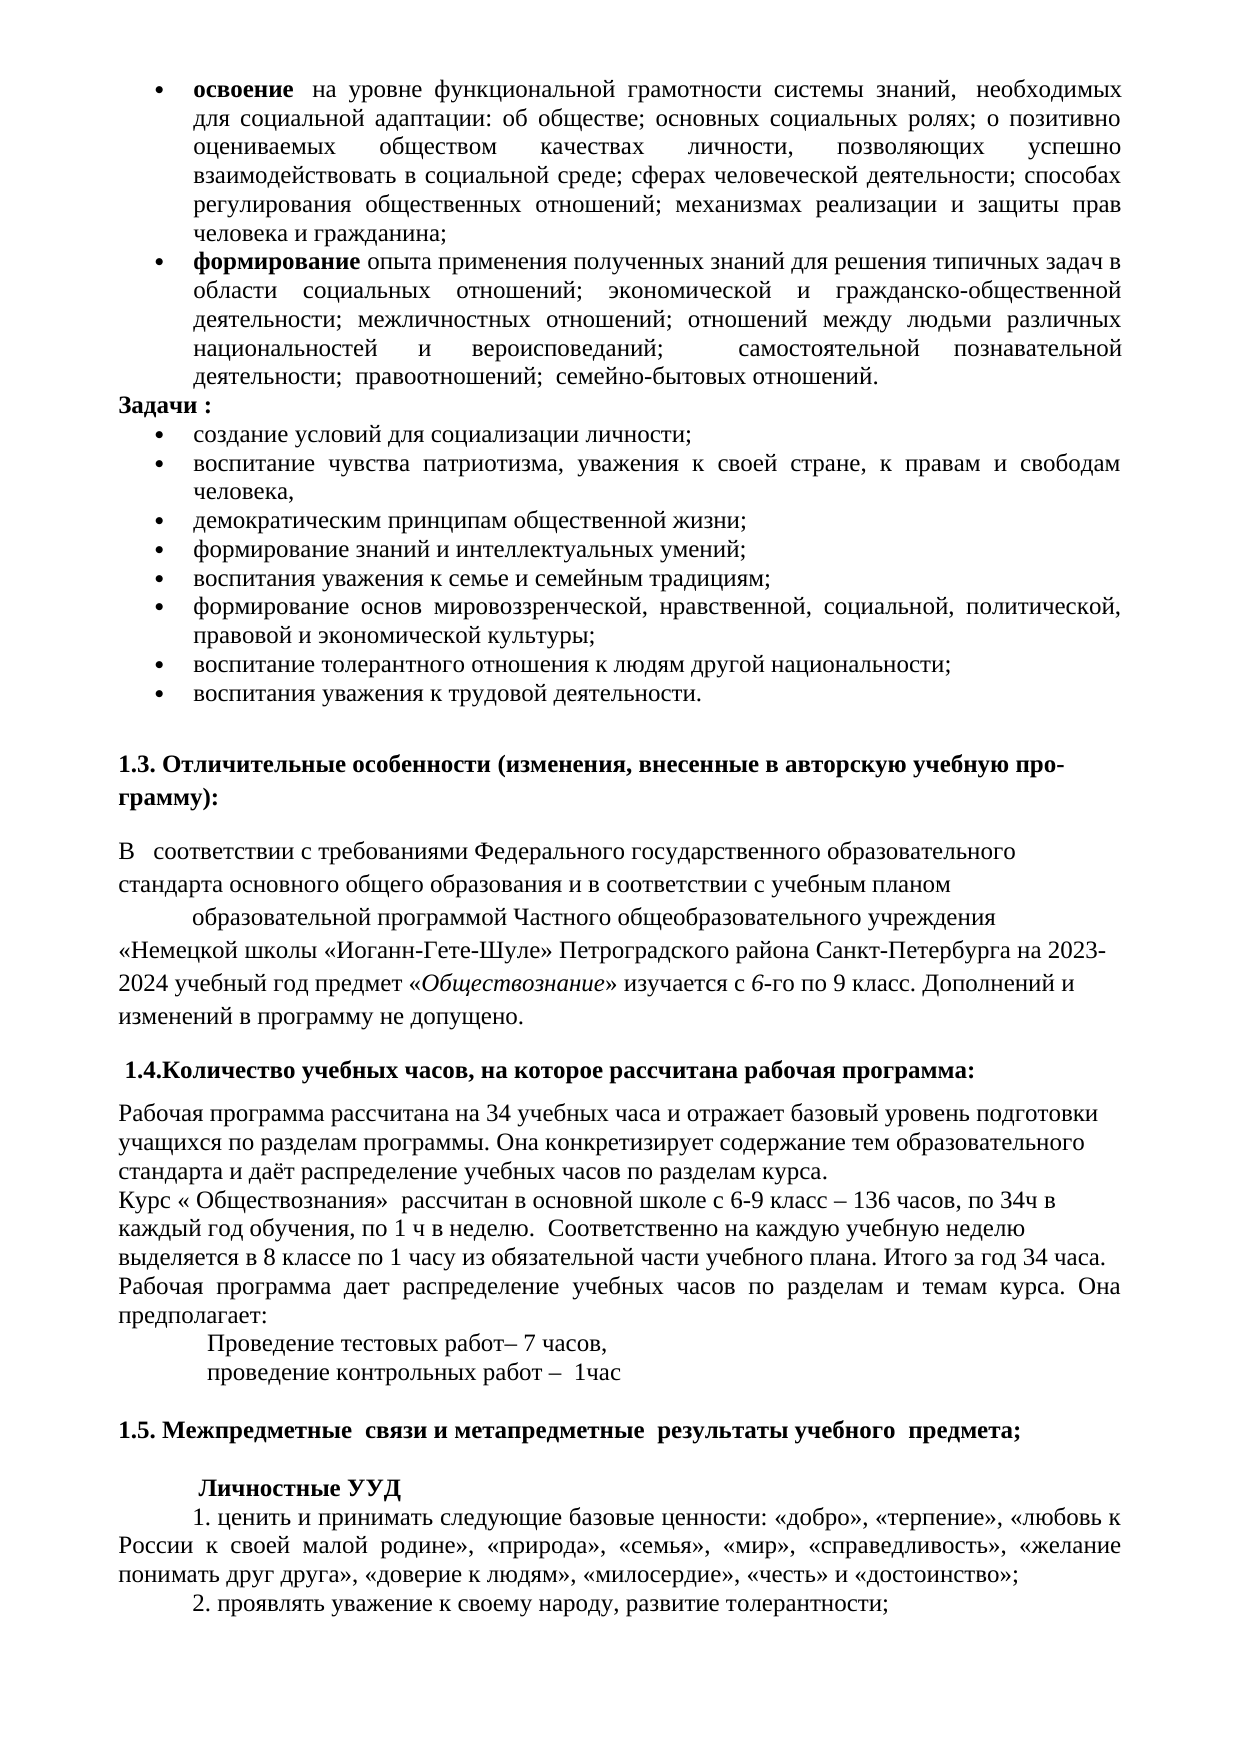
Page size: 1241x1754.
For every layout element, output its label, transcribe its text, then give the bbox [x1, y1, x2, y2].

list формирование основ мировоззренческой, нравственной, социальной, политической, правовой и экономической культуры; [156, 591, 1122, 649]
list демократическим принципам общественной жизни; [156, 505, 1122, 534]
text Курс « Обществознания» рассчитан в основной школе с 6-9 класс – 136 часов, по 34ч в каждый год обучения, по 1 ч в неделю. Соответственно на каждую учебную неделю выделяется в 8 классе по 1 часу из обязательной части учебного плана. Итого за год 34 часа. [118, 1185, 1122, 1271]
list создание условий для социализации личности; [156, 419, 1122, 448]
text Личностные УУД [118, 1473, 1122, 1502]
text 1.3. Отличительные особенности (изменения, внесенные в авторскую учебную про-грамму): [118, 749, 1122, 811]
text 1. ценить и принимать следующие базовые ценности: «добро», «терпение», «любовь к России к своей малой родине», «природа», «семья», «мир», «справедливость», «желание понимать друг друга», «доверие к людям», «милосердие», «честь» и «достоинство»; [118, 1502, 1122, 1588]
list формирование опыта применения полученных знаний для решения типичных задач в области социальных отношений; экономической и гражданско-общественной деятельности; межличностных отношений; отношений между людьми различных национальностей и вероисповеданий; самостоятельной познавательной деятельности; правоотношений; семейно-бытовых отношений. [156, 246, 1122, 390]
text Рабочая программа дает распределение учебных часов по разделам и темам курса. Она предполагает: [118, 1271, 1122, 1328]
text Проведение тестовых работ– 7 часов, [118, 1328, 1122, 1357]
list освоение на уровне функциональной грамотности системы знаний, необходимых для социальной адаптации: об обществе; основных социальных ролях; о позитивно оцениваемых обществом качествах личности, позволяющих успешно взаимодействовать в социальной среде; сферах человеческой деятельности; способах регулирования общественных отношений; механизмах реализации и защиты прав человека и гражданина; [156, 74, 1122, 246]
text 1.5. Межпредметные связи и метапредметные результаты учебного предмета; [118, 1415, 1122, 1444]
text Задачи : [118, 390, 1122, 419]
text 2. проявлять уважение к своему народу, развитие толерантности; [118, 1588, 1122, 1617]
text проведение контрольных работ – 1час [118, 1357, 1122, 1386]
list воспитание толерантного отношения к людям другой национальности; [156, 649, 1122, 678]
list формирование знаний и интеллектуальных умений; [156, 534, 1122, 563]
text Рабочая программа рассчитана на 34 учебных часа и отражает базовый уровень подготовки учащихся по разделам программы. Она конкретизирует содержание тем образовательного стандарта и даёт распределение учебных часов по разделам курса. [118, 1098, 1122, 1185]
list воспитание чувства патриотизма, уважения к своей стране, к правам и свободам человека, [156, 448, 1122, 505]
list воспитания уважения к трудовой деятельности. [156, 678, 1122, 706]
text 1.4.Количество учебных часов, на которое рассчитана рабочая программа: [118, 1055, 1122, 1084]
text В соответствии с требованиями Федерального государственного образовательного стандарта основного общего образования и в соответствии с учебным планом образовательной программой Частного общеобразовательного учреждения «Немецкой школы «Иоганн-Гете-Шуле» Петроградского района Санкт-Петербурга на 2023-2024 учебный год предмет «Обществознание» изучается с 6-го по 9 класс. Дополнений и изменений в программу не допущено. [118, 836, 1122, 1030]
list воспитания уважения к семье и семейным традициям; [156, 563, 1122, 591]
